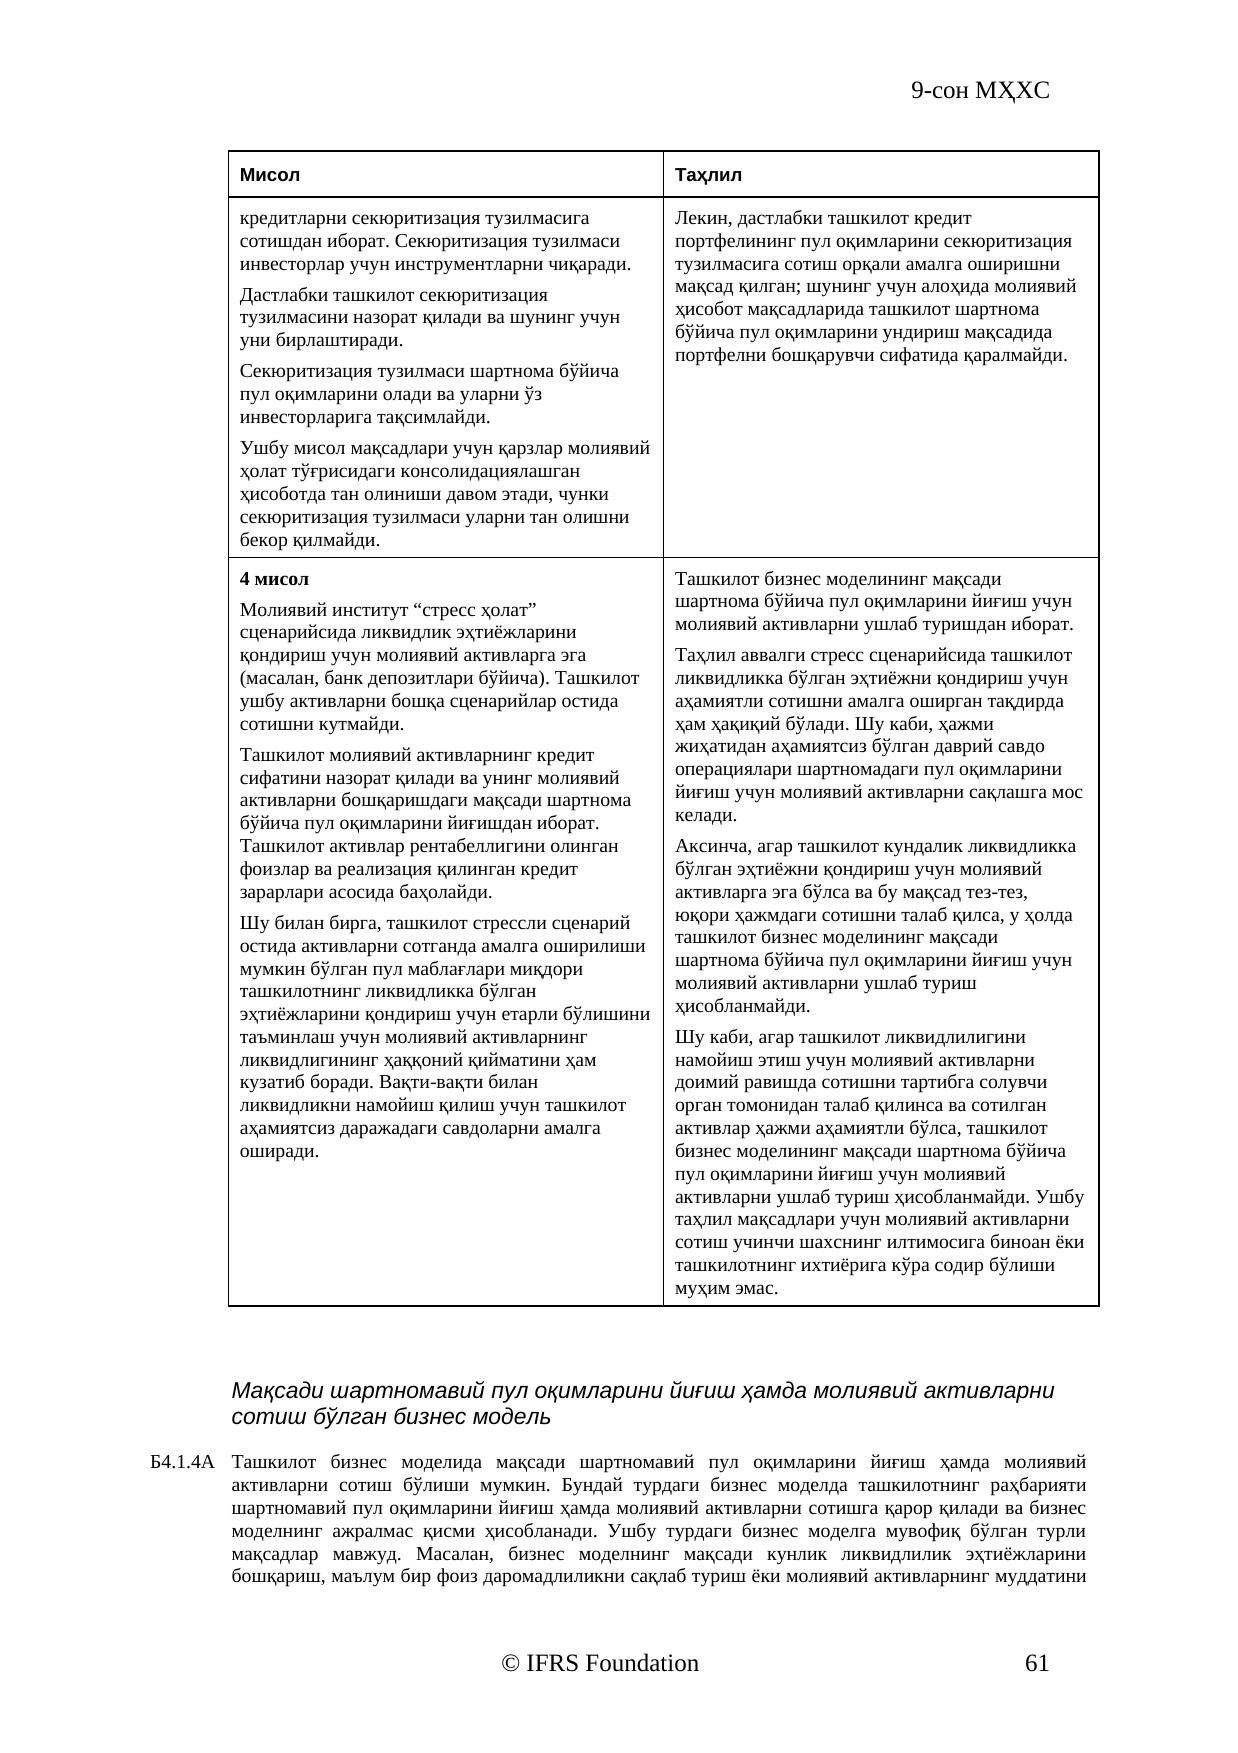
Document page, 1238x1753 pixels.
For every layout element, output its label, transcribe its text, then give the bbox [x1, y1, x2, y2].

table_cell Ташкилот бизнес моделининг мақсади шартнома бўйича пул оқимларини йиғиш учун молиявий активларни ушлаб туришдан иборат. Таҳлил аввалги стресс сценарийсида ташкилот ликвидликка бўлган эҳтиёжни қондириш учун аҳамиятли сотишни амалга оширган тақдирда ҳам ҳақиқий бўлади. Шу каби, ҳажми жиҳатидан аҳамиятсиз бўлган даврий савдо операциялари шартномадаги пул оқимларини йиғиш учун молиявий активларни сақлашга мос келади. Аксинча, агар ташкилот кундалик ликвидликка бўлган эҳтиёжни қондириш учун молиявий активларга эга бўлса ва бу мақсад тез-тез, юқори ҳажмдаги сотишни талаб қилса, у ҳолда ташкилот бизнес моделининг мақсади шартнома бўйича пул оқимларини йиғиш учун молиявий активларни ушлаб туриш ҳисобланмайди. Шу каби, агар ташкилот ликвидлилигини намойиш этиш учун молиявий активларни доимий равишда сотишни тартибга солувчи орган томонидан талаб қилинса ва сотилган активлар ҳажми аҳамиятли бўлса, ташкилот бизнес моделининг мақсади шартнома бўйича пул оқимларини йиғиш учун молиявий активларни ушлаб туриш ҳисобланмайди. Ушбу таҳлил мақсадлари учун молиявий активларни сотиш учинчи шахснинг илтимосига биноан ёки ташкилотнинг ихтиёрига кўра содир бўлиши муҳим эмас. [664, 558, 1098, 1305]
text Мақсади шартномавий пул оқимларини йиғиш ҳамда молиявий активларни сотиш бўлган бизнес модель [231, 1377, 1087, 1429]
table_cell 4 мисол Молиявий институт “стресс ҳолат” сценарийсида ликвидлик эҳтиёжларини қондириш учун молиявий активларга эга (масалан, банк депозитлари бўйича). Ташкилот ушбу активларни бошқа сценарийлар остида сотишни кутмайди. Ташкилот молиявий активларнинг кредит сифатини назорат қилади ва унинг молиявий активларни бошқаришдаги мақсади шартнома бўйича пул оқимларини йиғишдан иборат. Ташкилот активлар рентабеллигини олинган фоизлар ва реализация қилинган кредит зарарлари асосида баҳолайди. Шу билан бирга, ташкилот стрессли сценарий остида активларни сотганда амалга оширилиши мумкин бўлган пул маблағлари миқдори ташкилотнинг ликвидликка бўлган эҳтиёжларини қондириш учун етарли бўлишини таъминлаш учун молиявий активларнинг ликвидлигининг ҳаққоний қийматини ҳам кузатиб боради. Вақти-вақти билан ликвидликни намойиш қилиш учун ташкилот аҳамиятсиз даражадаги савдоларни амалга оширади. [229, 558, 663, 1305]
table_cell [229, 198, 663, 557]
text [150, 1450, 1087, 1587]
table_header Мисол [229, 152, 663, 196]
table_header Таҳлил [664, 152, 1098, 196]
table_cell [664, 198, 1098, 557]
